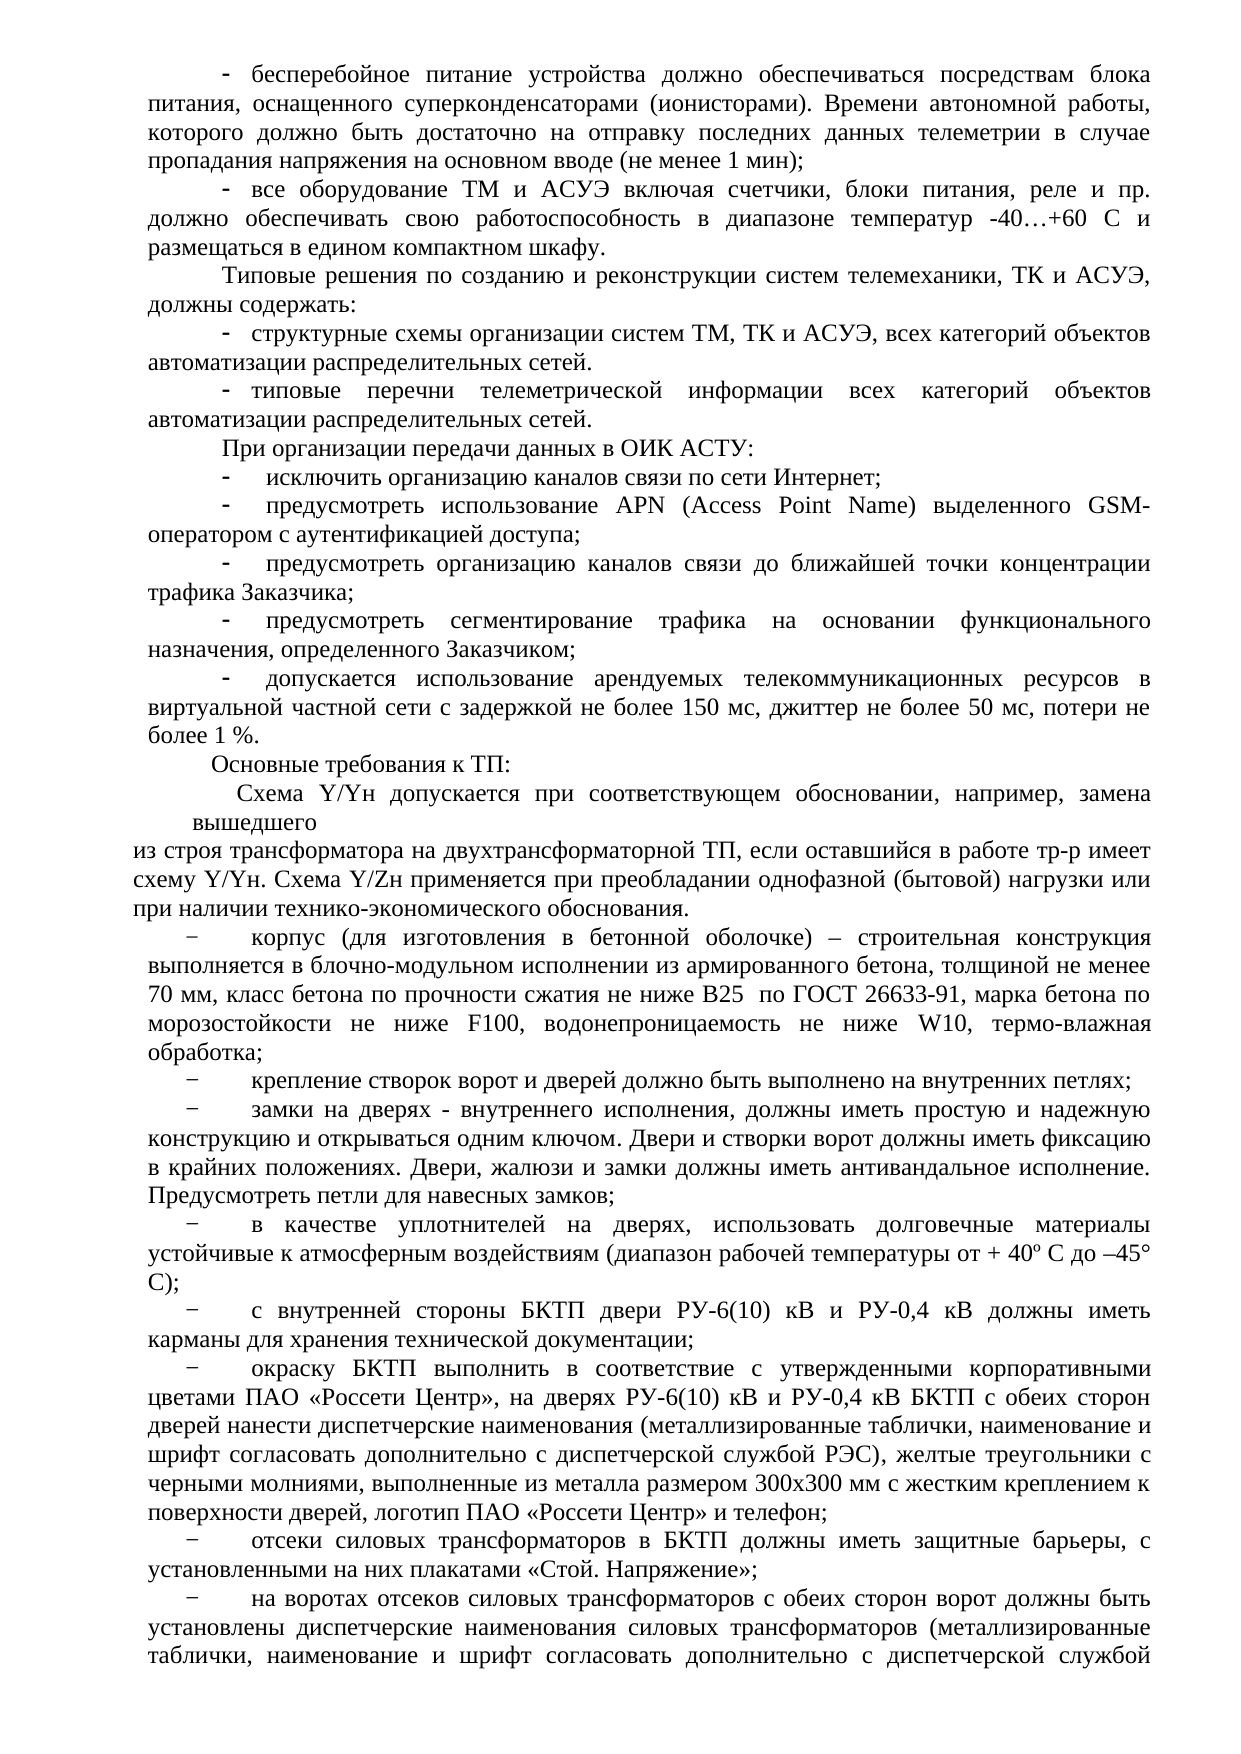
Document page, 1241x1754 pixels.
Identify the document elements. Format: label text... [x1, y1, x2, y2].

list с внутренней стороны БКТП двери РУ-6(10) кВ и РУ-0,4 кВ должны иметь карманы для хранения технической документации; [148, 1295, 1152, 1353]
list предусмотреть сегментирование трафика на основании функционального назначения, определенного Заказчиком; [148, 605, 1152, 663]
text из строя трансформатора на двухтрансформаторной ТП, если оставшийся в работе тр-р имеет схему Y/Yн. Схема Y/Zн применяется при преобладании однофазной (бытовой) нагрузки или при наличии технико-экономического обоснования. [133, 835, 1152, 922]
list корпус (для изготовления в бетонной оболочке) – строительная конструкция выполняется в блочно-модульном исполнении из армированного бетона, толщиной не менее 70 мм, класс бетона по прочности сжатия не ниже В25 по ГОСТ 26633-91, марка бетона по морозостойкости не ниже F100, водонепроницаемость не ниже W10, термо-влажная обработка; [148, 922, 1152, 1065]
list замки на дверях - внутреннего исполнения, должны иметь простую и надежную конструкцию и открываться одним ключом. Двери и створки ворот должны иметь фиксацию в крайних положениях. Двери, жалюзи и замки должны иметь антивандальное исполнение. Предусмотреть петли для навесных замков; [148, 1094, 1152, 1209]
list все оборудование ТМ и АСУЭ включая счетчики, блоки питания, реле и пр. должно обеспечивать свою работоспособность в диапазоне температур -40…+60 С и размещаться в едином компактном шкафу. [148, 174, 1152, 260]
list предусмотреть организацию каналов связи до ближайшей точки концентрации трафика Заказчика; [148, 548, 1152, 605]
text При организации передачи данных в ОИК АСТУ: [148, 433, 1152, 462]
list допускается использование арендуемых телекоммуникационных ресурсов в виртуальной частной сети с задержкой не более 150 мс, джиттер не более 50 мс, потери не более 1 %. [148, 663, 1152, 749]
list отсеки силовых трансформаторов в БКТП должны иметь защитные барьеры, с установленными на них плакатами «Стой. Напряжение»; [148, 1525, 1152, 1583]
list типовые перечни телеметрической информации всех категорий объектов автоматизации распределительных сетей. [148, 375, 1152, 433]
list предусмотреть использование APN (Access Point Name) выделенного GSM-оператором с аутентификацией доступа; [148, 490, 1152, 548]
list окраску БКТП выполнить в соответствие с утвержденными корпоративными цветами ПАО «Россети Центр», на дверях РУ-6(10) кВ и РУ-0,4 кВ БКТП с обеих сторон дверей нанести диспетчерские наименования (металлизированные таблички, наименование и шрифт согласовать дополнительно с диспетчерской службой РЭС), желтые треугольники с черными молниями, выполненные из металла размером 300х300 мм с жестким креплением к поверхности дверей, логотип ПАО «Россети Центр» и телефон; [148, 1353, 1152, 1525]
list Схема Y/Yн допускается при соответствующем обосновании, например, замена вышедшего [192, 778, 1152, 835]
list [148, 1583, 1152, 1669]
list исключить организацию каналов связи по сети Интернет; [148, 462, 1152, 490]
text Типовые решения по созданию и реконструкции систем телемеханики, ТК и АСУЭ, должны содержать: [148, 260, 1152, 318]
list бесперебойное питание устройства должно обеспечиваться посредствам блока питания, оснащенного суперконденсаторами (ионисторами). Времени автономной работы, которого должно быть достаточно на отправку последних данных телеметрии в случае пропадания напряжения на основном вводе (не менее 1 мин); [148, 59, 1152, 174]
list Основные требования к ТП: [192, 749, 1152, 778]
list в качестве уплотнителей на дверях, использовать долговечные материалы устойчивые к атмосферным воздействиям (диапазон рабочей температуры от + 40º С до –45° С); [148, 1209, 1152, 1295]
list структурные схемы организации систем ТМ, ТК и АСУЭ, всех категорий объектов автоматизации распределительных сетей. [148, 318, 1152, 375]
list крепление створок ворот и дверей должно быть выполнено на внутренних петлях; [148, 1065, 1152, 1094]
